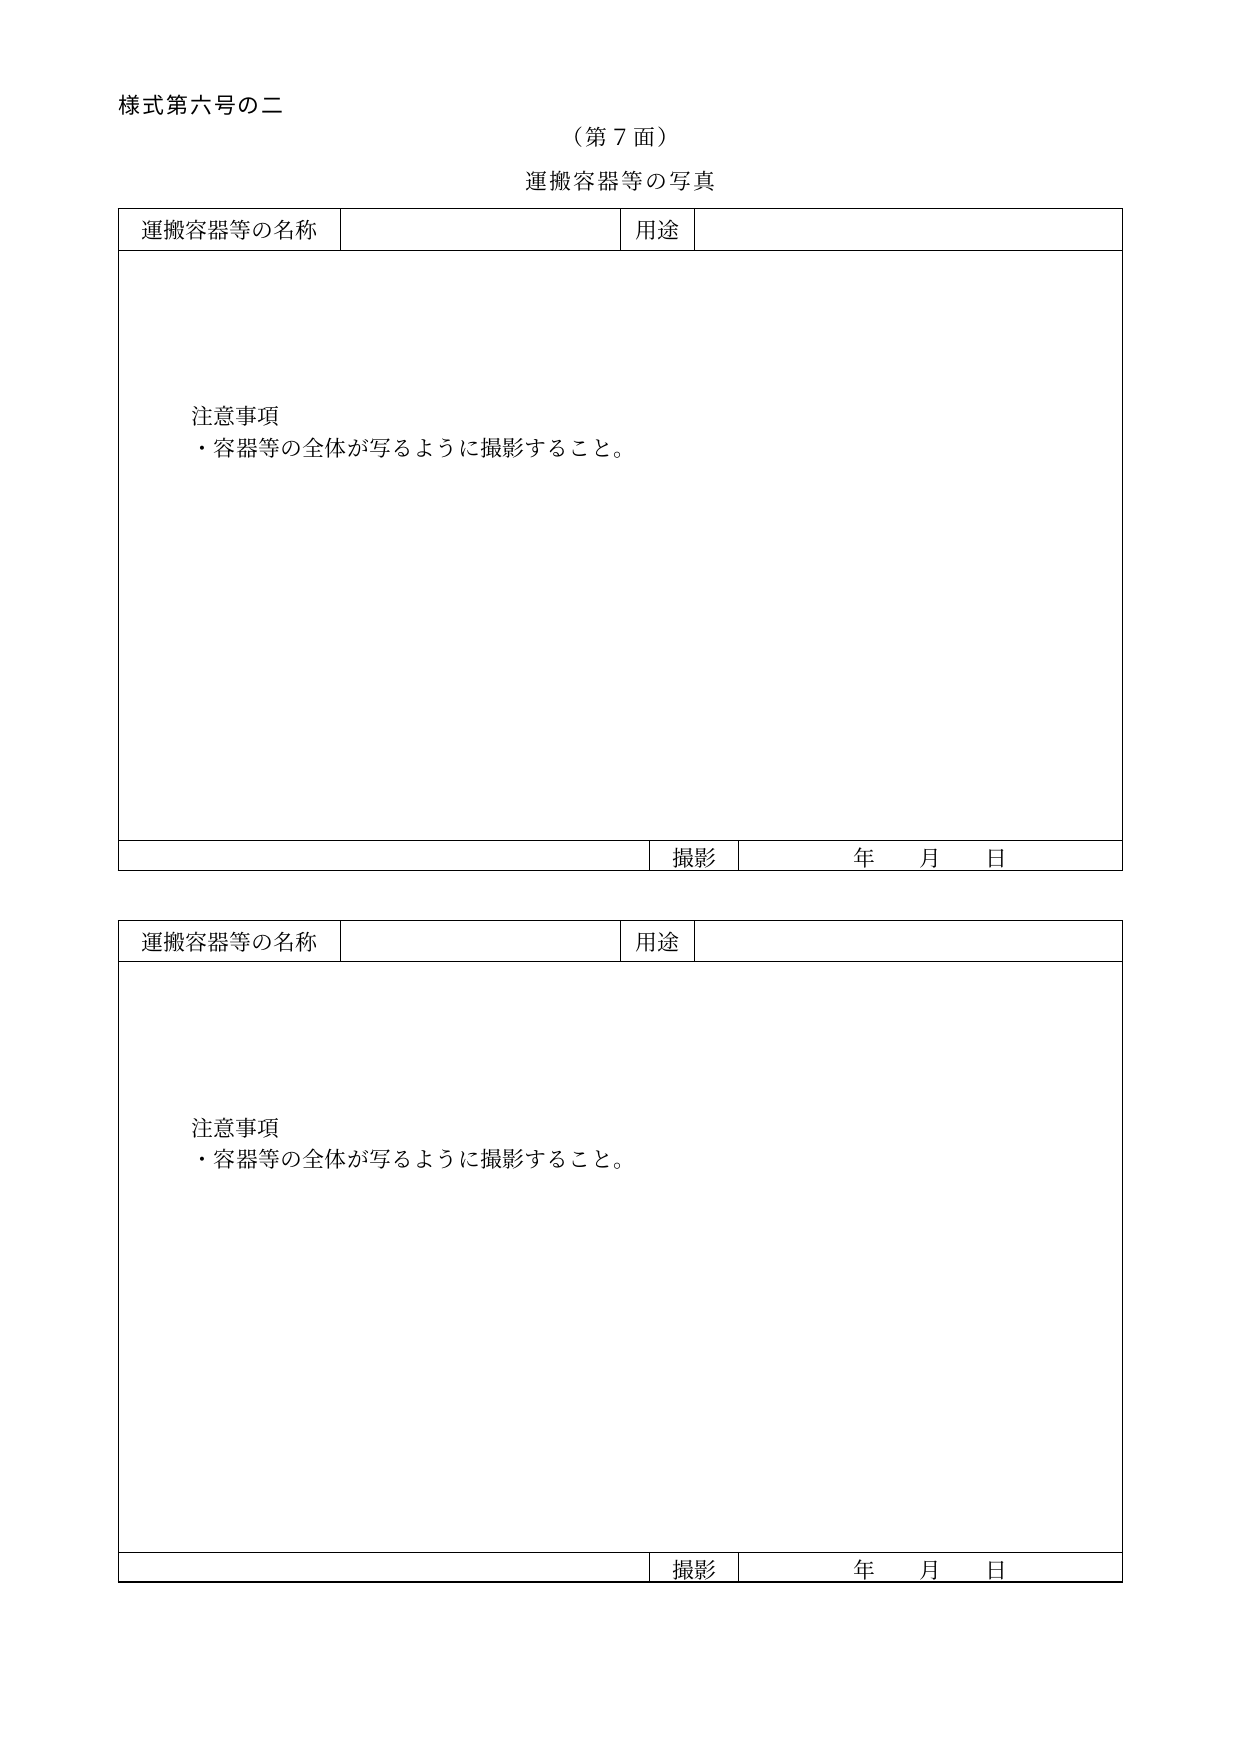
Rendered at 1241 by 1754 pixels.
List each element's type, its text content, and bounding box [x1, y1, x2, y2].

table_header 運搬容器等の名称 [119, 209, 340, 249]
table_cell [119, 841, 649, 870]
table_header [341, 921, 620, 961]
table_cell 撮影 [650, 1553, 738, 1581]
table_cell 撮影 [650, 841, 738, 870]
table_cell 注意事項 ・容器等の全体が写るように撮影すること。 [119, 251, 1122, 840]
table_cell 年 月 日 [739, 841, 1122, 870]
table_cell 年 月 日 [739, 1553, 1122, 1581]
table_cell 注意事項 ・容器等の全体が写るように撮影すること。 [119, 962, 1122, 1552]
table_header 運搬容器等の名称 [119, 921, 340, 961]
text （第７面） [118, 120, 1122, 152]
table_header [695, 921, 1122, 961]
table_header [341, 209, 620, 249]
table_header [695, 209, 1122, 249]
table_header 用途 [621, 921, 694, 961]
table_cell [119, 1553, 649, 1581]
text 運搬容器等の写真 [118, 164, 1122, 196]
table_header 用途 [621, 209, 694, 249]
